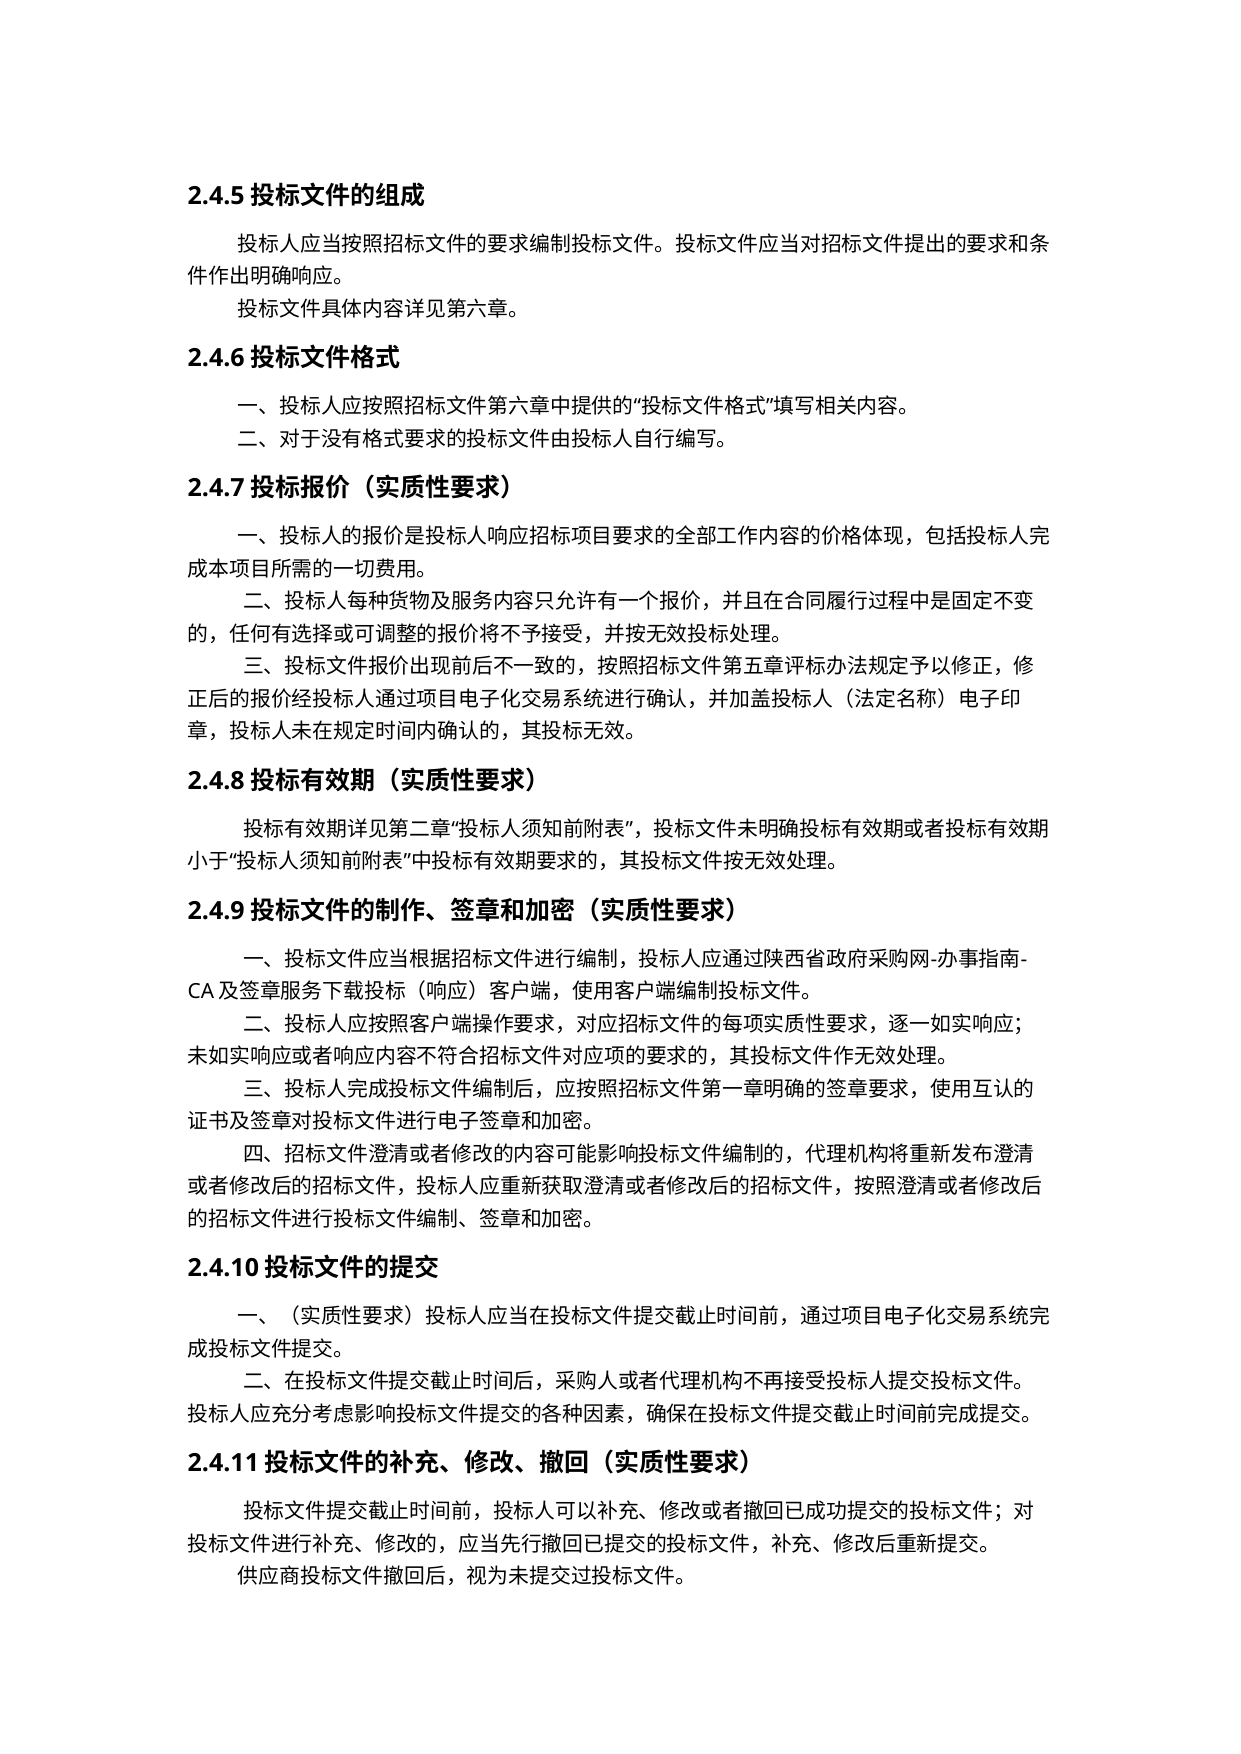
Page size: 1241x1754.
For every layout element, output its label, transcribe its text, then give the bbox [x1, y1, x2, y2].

text 二、对于没有格式要求的投标文件由投标人自行编写。 [187, 422, 1053, 454]
text 2.4.10投标文件的提交 [187, 1234, 1053, 1299]
text 供应商投标文件撤回后，视为未提交过投标文件。 [187, 1559, 1053, 1592]
text 投标文件具体内容详见第六章。 [187, 292, 1053, 324]
text 四、招标文件澄清或者修改的内容可能影响投标文件编制的，代理机构将重新发布澄清或者修改后的招标文件，投标人应重新获取澄清或者修改后的招标文件，按照澄清或者修改后的招标文件进行投标文件编制、签章和加密。 [187, 1137, 1053, 1234]
text 2.4.7投标报价（实质性要求） [187, 454, 1053, 519]
text 2.4.11投标文件的补充、修改、撤回（实质性要求） [187, 1429, 1053, 1494]
text 投标有效期详见第二章“投标人须知前附表”，投标文件未明确投标有效期或者投标有效期小于“投标人须知前附表”中投标有效期要求的，其投标文件按无效处理。 [187, 812, 1053, 877]
text 二、投标人应按照客户端操作要求，对应招标文件的每项实质性要求，逐一如实响应；未如实响应或者响应内容不符合招标文件对应项的要求的，其投标文件作无效处理。 [187, 1007, 1053, 1072]
text 投标人应当按照招标文件的要求编制投标文件。投标文件应当对招标文件提出的要求和条件作出明确响应。 [187, 227, 1053, 292]
text 2.4.9投标文件的制作、签章和加密（实质性要求） [187, 877, 1053, 942]
text 三、投标文件报价出现前后不一致的，按照招标文件第五章评标办法规定予以修正，修正后的报价经投标人通过项目电子化交易系统进行确认，并加盖投标人（法定名称）电子印章，投标人未在规定时间内确认的，其投标无效。 [187, 649, 1053, 747]
text 二、投标人每种货物及服务内容只允许有一个报价，并且在合同履行过程中是固定不变的，任何有选择或可调整的报价将不予接受，并按无效投标处理。 [187, 584, 1053, 649]
text 一、（实质性要求）投标人应当在投标文件提交截止时间前，通过项目电子化交易系统完成投标文件提交。 [187, 1299, 1053, 1364]
text 一、投标文件应当根据招标文件进行编制，投标人应通过陕西省政府采购网-办事指南-CA及签章服务下载投标（响应）客户端，使用客户端编制投标文件。 [187, 942, 1053, 1007]
text 三、投标人完成投标文件编制后，应按照招标文件第一章明确的签章要求，使用互认的证书及签章对投标文件进行电子签章和加密。 [187, 1072, 1053, 1137]
text 2.4.6投标文件格式 [187, 324, 1053, 389]
text 二、在投标文件提交截止时间后，采购人或者代理机构不再接受投标人提交投标文件。投标人应充分考虑影响投标文件提交的各种因素，确保在投标文件提交截止时间前完成提交。 [187, 1364, 1053, 1429]
text 2.4.5投标文件的组成 [187, 162, 1053, 227]
text 2.4.8投标有效期（实质性要求） [187, 747, 1053, 812]
text 投标文件提交截止时间前，投标人可以补充、修改或者撤回已成功提交的投标文件；对投标文件进行补充、修改的，应当先行撤回已提交的投标文件，补充、修改后重新提交。 [187, 1494, 1053, 1559]
text 一、投标人的报价是投标人响应招标项目要求的全部工作内容的价格体现，包括投标人完成本项目所需的一切费用。 [187, 519, 1053, 584]
text 一、投标人应按照招标文件第六章中提供的“投标文件格式”填写相关内容。 [187, 389, 1053, 422]
